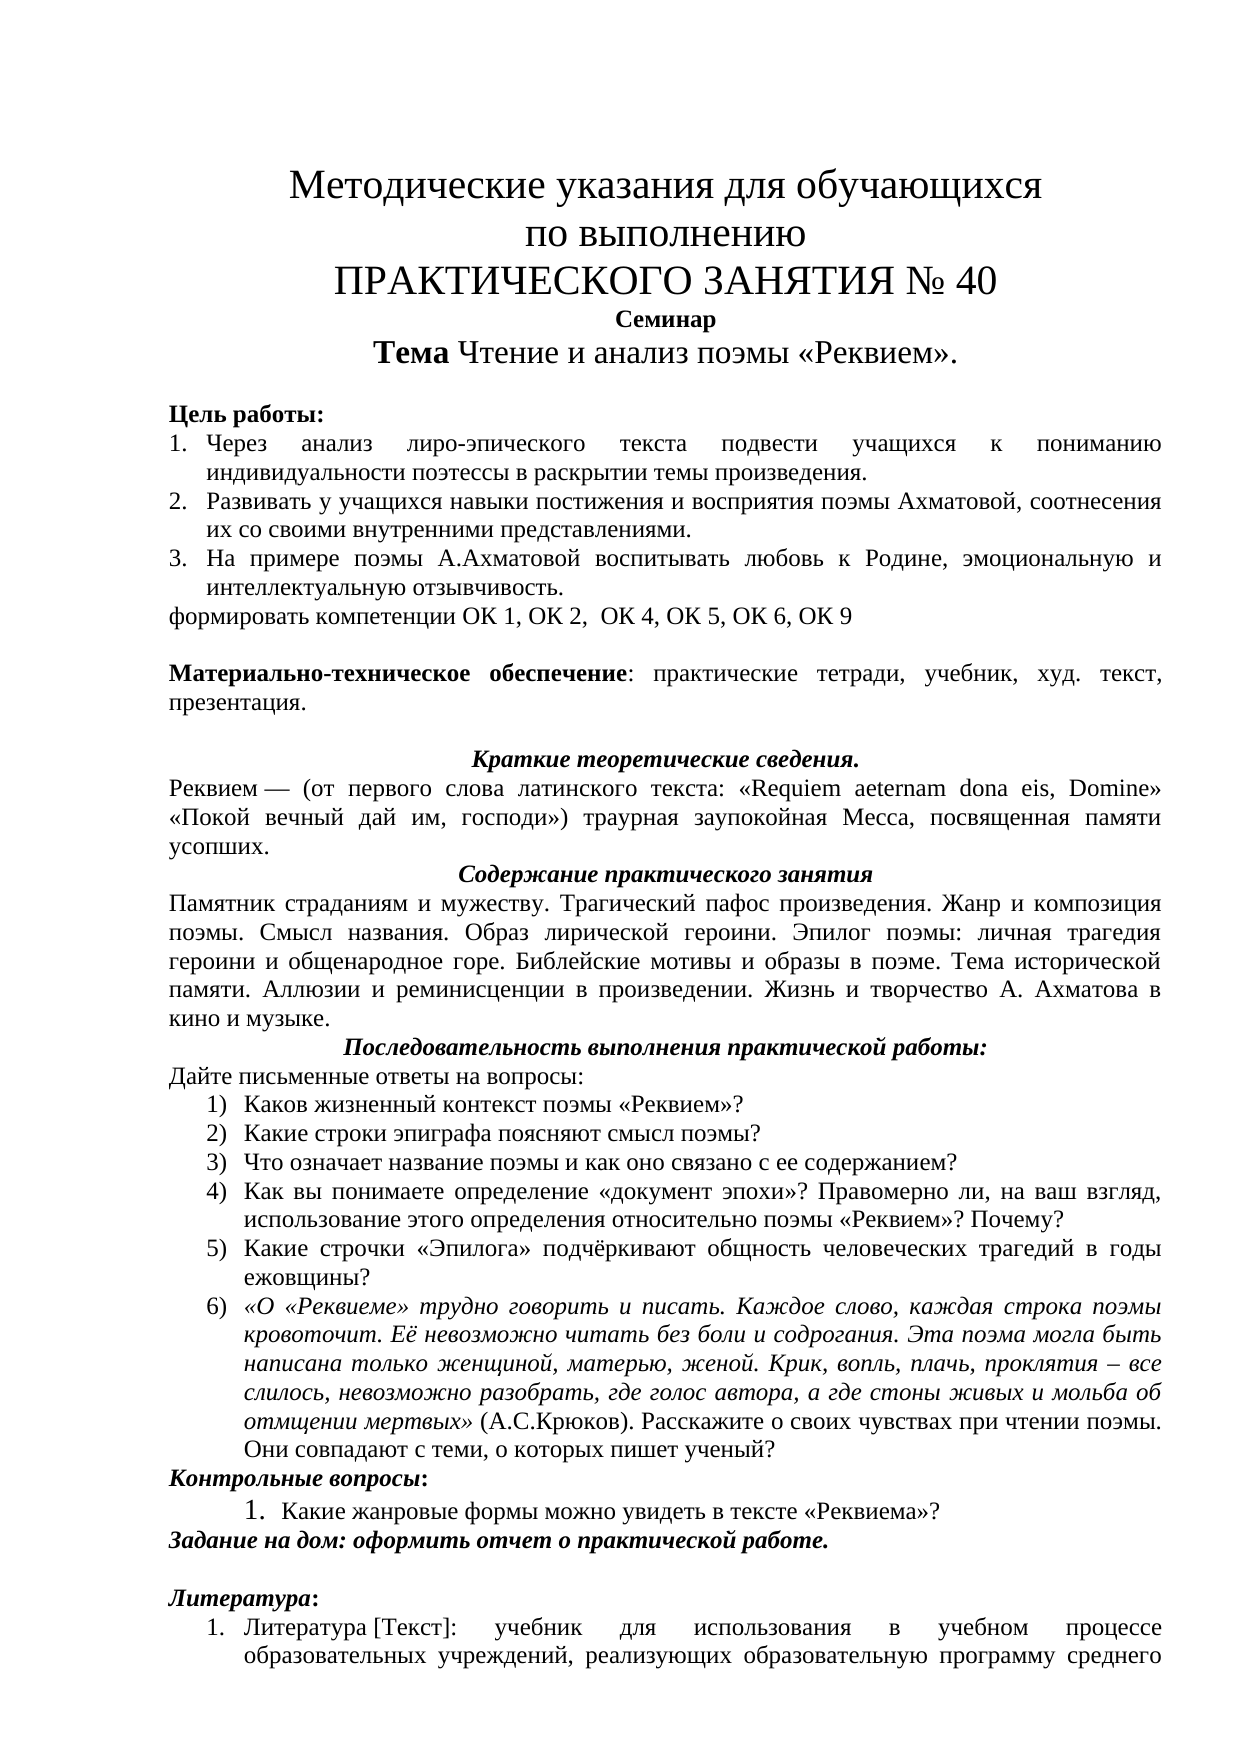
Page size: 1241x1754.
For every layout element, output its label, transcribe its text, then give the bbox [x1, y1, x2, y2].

list Какие строки эпиграфа поясняют смысл поэмы? [206, 1118, 1162, 1147]
text Реквием — (от первого слова латинского текста: «Requiem aeternam dona eis, Domine» «Покой вечный дай им, господи») траурная заупокойная Месса, посвященная памяти усопших. [169, 773, 1162, 859]
text Дайте письменные ответы на вопросы: [169, 1061, 1162, 1089]
list Через анализ лиро-эпического текста подвести учащихся к пониманию индивидуальности поэтессы в раскрытии темы произведения. [169, 428, 1162, 486]
text Литература: [169, 1583, 1162, 1612]
text формировать компетенции ОК 1, ОК 2, ОК 4, ОК 5, ОК 6, ОК 9 [169, 601, 1162, 629]
list «О «Реквиеме» трудно говорить и писать. Каждое слово, каждая строка поэмы кровоточит. Её невозможно читать без боли и содрогания. Эта поэма могла быть написана только женщиной, матерью, женой. Крик, вопль, плачь, проклятия – все слилось, невозможно разобрать, где голос автора, а где стоны живых и мольба об отмщении мертвых» (А.С.Крюков). Расскажите о своих чувствах при чтении поэмы. Они совпадают с теми, о которых пишет ученый? [206, 1291, 1162, 1463]
text Методические указания для обучающихся [169, 160, 1162, 208]
text Задание на дом: оформить отчет о практической работе. [169, 1526, 1162, 1554]
list Что означает название поэмы и как оно связано с ее содержанием? [206, 1147, 1162, 1176]
text Последовательность выполнения практической работы: [169, 1032, 1162, 1061]
list На примере поэмы А.Ахматовой воспитывать любовь к Родине, эмоциональную и интеллектуальную отзывчивость. [169, 543, 1162, 601]
text Краткие теоретические сведения. [169, 744, 1162, 773]
list Какие жанровые формы можно увидеть в тексте «Реквиема»? [244, 1492, 1162, 1526]
text ПРАКТИЧЕСКОГО ЗАНЯТИЯ № 40 [169, 256, 1162, 304]
text Памятник страданиям и мужеству. Трагический пафос произведения. Жанр и композиция поэмы. Смысл названия. Образ лирической героини. Эпилог поэмы: личная трагедия героини и общенародное горе. Библейские мотивы и образы в поэме. Тема исторической памяти. Аллюзии и реминисценции в произведении. Жизнь и творчество А. Ахматова в кино и музыке. [169, 888, 1162, 1032]
list Какие строчки «Эпилога» подчёркивают общность человеческих трагедий в годы ежовщины? [206, 1233, 1162, 1291]
text Тема Чтение и анализ поэмы «Реквием». [169, 332, 1162, 371]
text Цель работы: [169, 399, 1162, 428]
text Контрольные вопросы: [169, 1463, 1162, 1492]
text по выполнению [169, 208, 1162, 256]
text Материально-техническое обеспечение: практические тетради, учебник, худ. текст, презентация. [169, 658, 1162, 716]
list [206, 1612, 1162, 1669]
list Развивать у учащихся навыки постижения и восприятия поэмы Ахматовой, соотнесения их со своими внутренними представлениями. [169, 486, 1162, 543]
text Содержание практического занятия [169, 859, 1162, 888]
text Семинар [169, 304, 1162, 332]
list Как вы понимаете определение «документ эпохи»? Правомерно ли, на ваш взгляд, использование этого определения относительно поэмы «Реквием»? Почему? [206, 1176, 1162, 1233]
list Каков жизненный контекст поэмы «Реквием»? [206, 1089, 1162, 1118]
